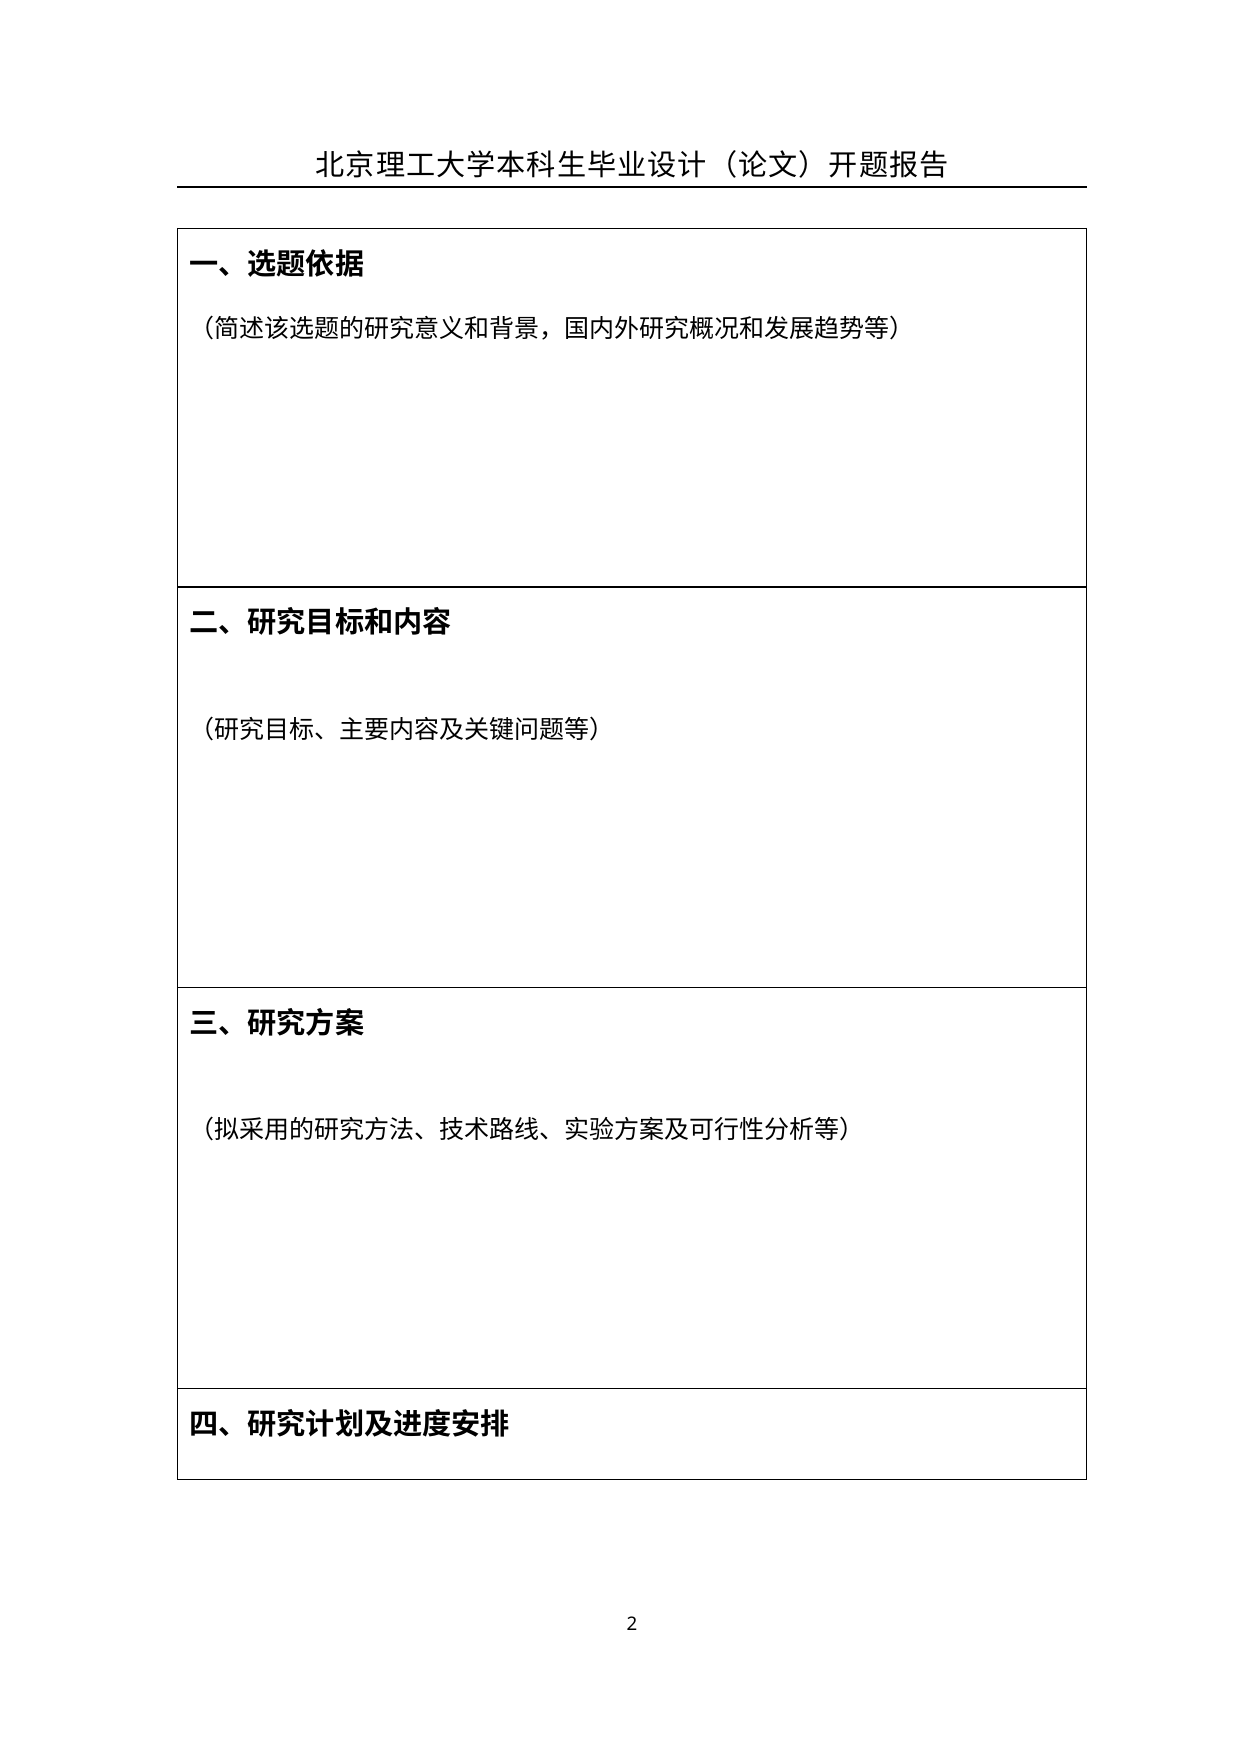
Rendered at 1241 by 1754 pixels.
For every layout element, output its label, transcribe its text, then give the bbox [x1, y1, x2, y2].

table_cell 三、研究方案 （拟采用的研究方法、技术路线、实验方案及可行性分析等） [178, 988, 1086, 1388]
table_cell 二、研究目标和内容 （研究目标、主要内容及关键问题等） [178, 588, 1086, 987]
table_cell 四、研究计划及进度安排 [178, 1389, 1086, 1479]
table_header 一、选题依据 （简述该选题的研究意义和背景，国内外研究概况和发展趋势等） [178, 229, 1086, 586]
